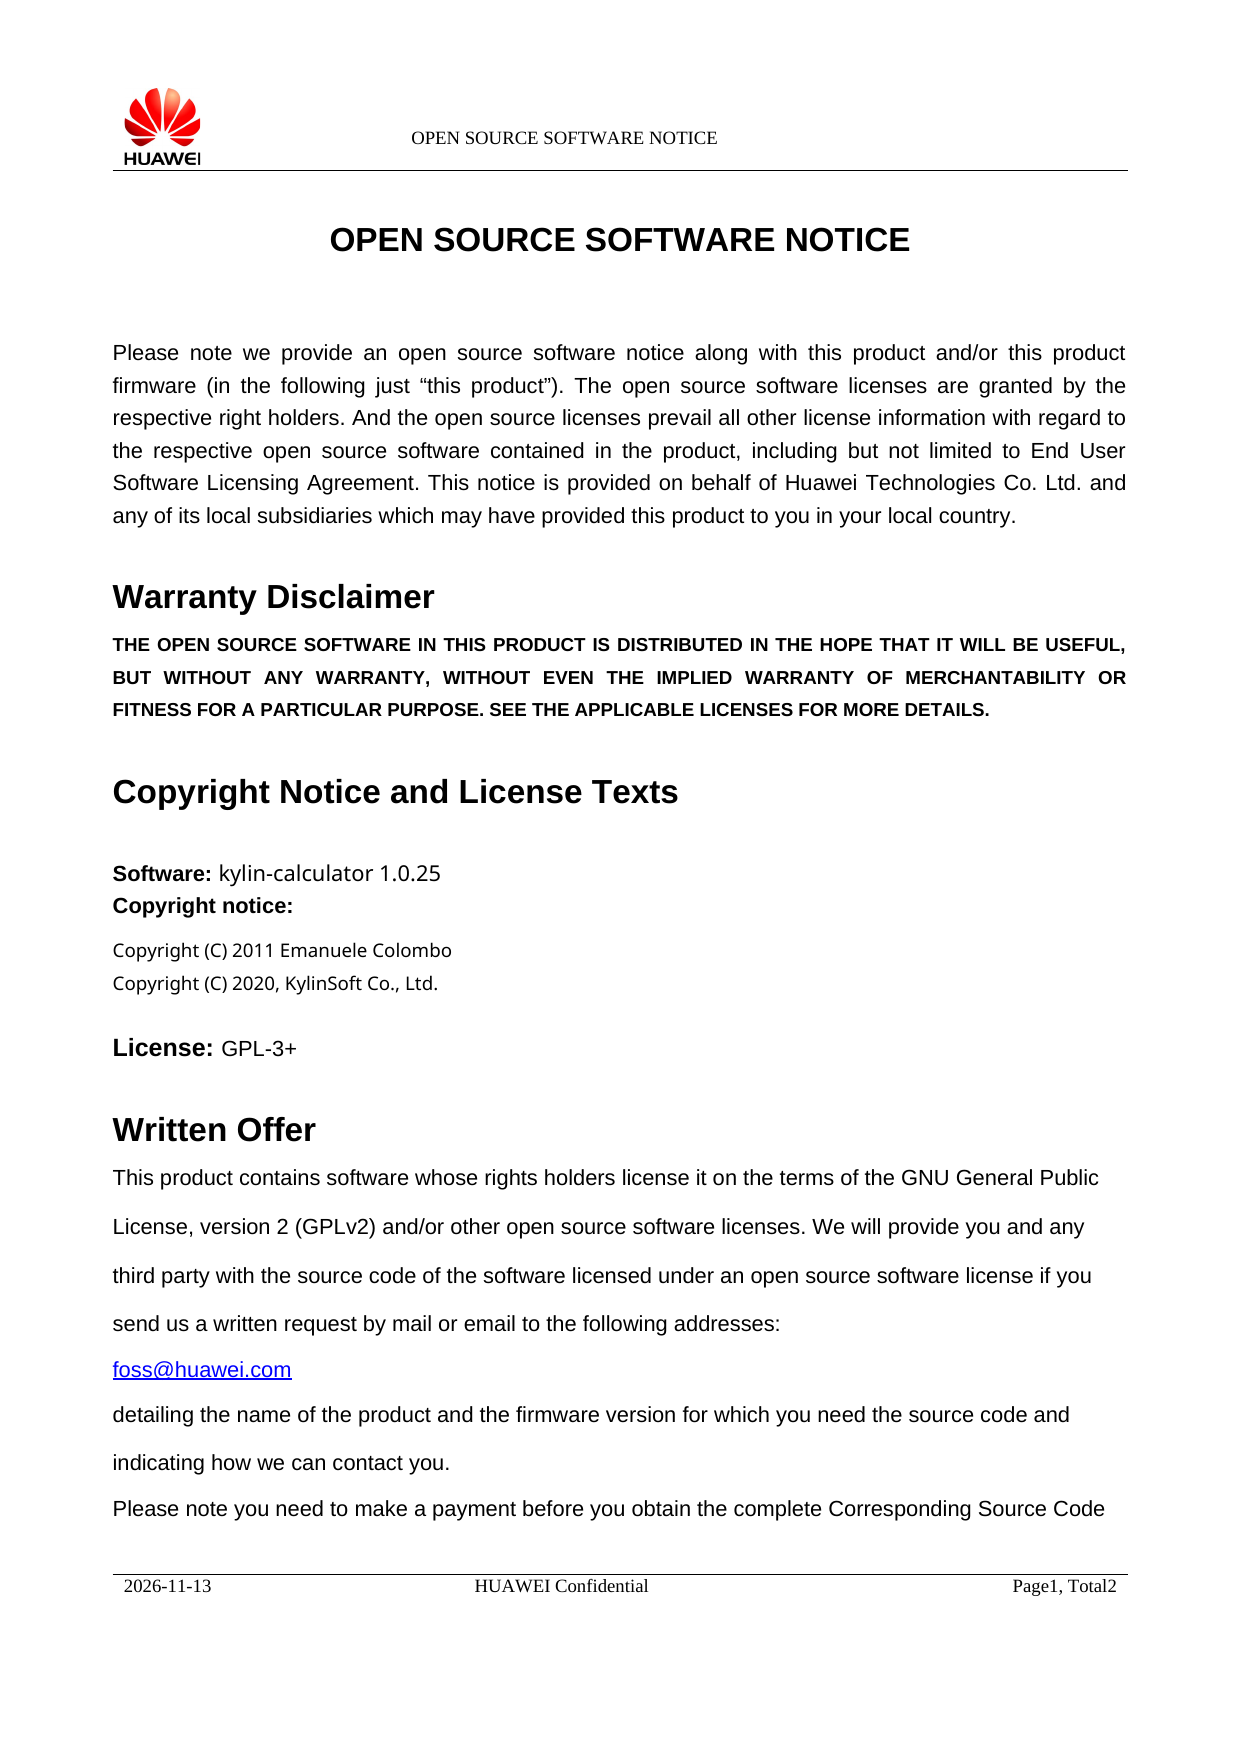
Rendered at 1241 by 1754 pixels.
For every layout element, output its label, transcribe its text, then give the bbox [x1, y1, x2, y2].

text Warranty Disclaimer [112, 564, 1128, 629]
text Copyright (C) 2011 Emanuele Colombo [112, 934, 1128, 966]
text foss@huawei.com [112, 1353, 1128, 1385]
text Please note we provide an open source software notice along with this product and/or this product firmware (in the following just “this product”). The open source software licenses are granted by the respective right holders. And the open source licenses prevail all other license information with regard to the respective open source software contained in the product, including but not limited to End User Software Licensing Agreement. This notice is provided on behalf of Huawei Technologies Co. Ltd. and any of its local subsidiaries which may have provided this product to you in your local country. [112, 336, 1128, 531]
text The open source software in this product is distributed in the hope that it will be useful, but WITHOUT ANY WARRANTY, without even the implied warranty of MERCHANTABILITY or FITNESS FOR A PARTICULAR PURPOSE. See the applicable licenses for more details. [112, 629, 1128, 726]
text License: GPL-3+ [112, 1031, 1128, 1064]
text Written Offer [112, 1096, 1128, 1161]
text This product contains software whose rights holders license it on the terms of the GNU General Public License, version 2 (GPLv2) and/or other open source software licenses. We will provide you and any third party with the source code of the software licensed under an open source software license if you send us a written request by mail or email to the following addresses: [112, 1161, 1128, 1340]
text Copyright (C) 2020, KylinSoft Co., Ltd. [112, 966, 1128, 999]
text OPEN SOURCE SOFTWARE NOTICE [112, 206, 1128, 271]
text detailing the name of the product and the firmware version for which you need the source code and indicating how we can contact you. [112, 1398, 1128, 1479]
picture [124, 88, 201, 165]
text Copyright notice: [112, 889, 1128, 921]
title Software: kylin-calculator 1.0.25 [112, 856, 1128, 889]
text Copyright Notice and License Texts [112, 759, 1128, 824]
